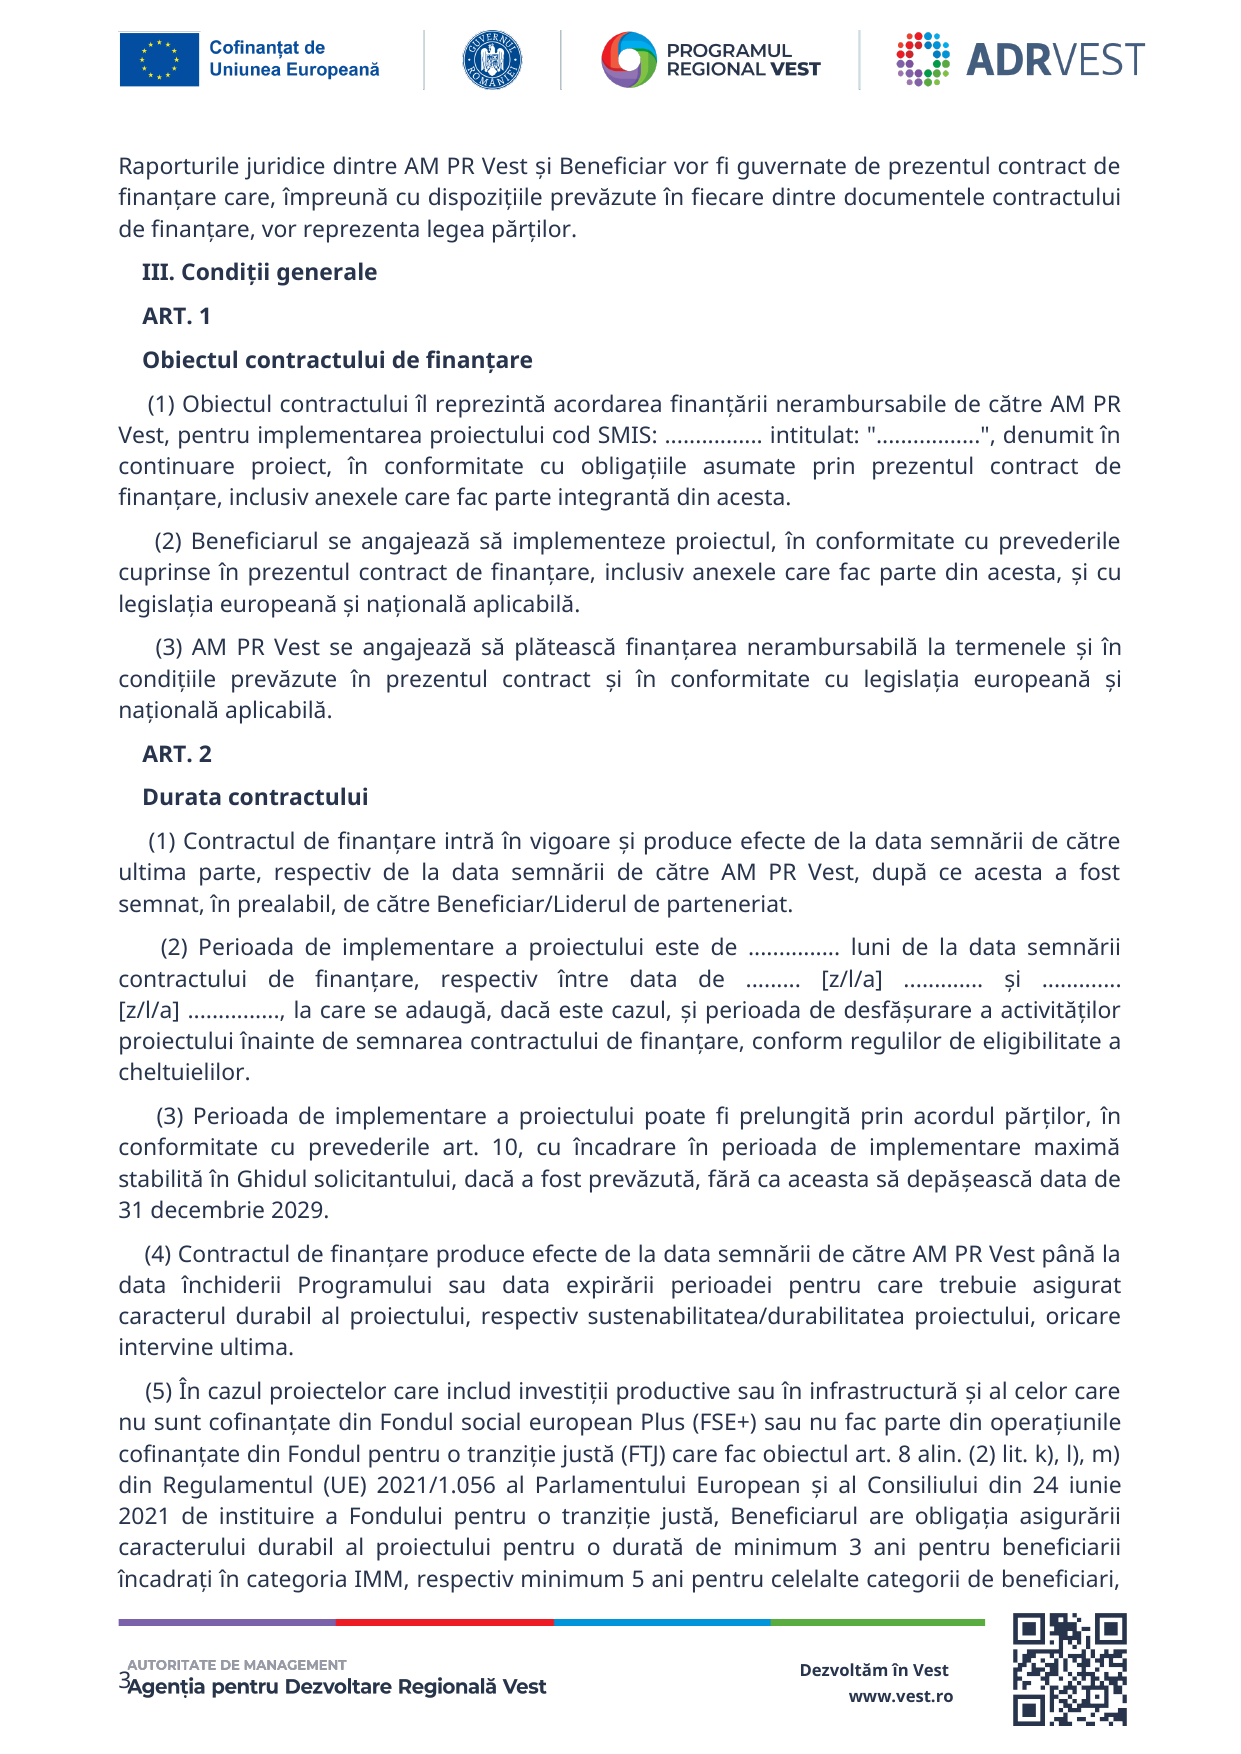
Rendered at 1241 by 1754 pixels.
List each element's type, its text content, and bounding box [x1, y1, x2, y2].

text (1) Contractul de finanţare intră în vigoare şi produce efecte de la data semnării de către ultima parte, respectiv de la data semnării de către AM PR Vest, după ce acesta a fost semnat, în prealabil, de către Beneficiar/Liderul de parteneriat. [118, 825, 1122, 919]
text (4) Contractul de finanţare produce efecte de la data semnării de către AM PR Vest până la data închiderii Programului sau data expirării perioadei pentru care trebuie asigurat caracterul durabil al proiectului, respectiv sustenabilitatea/durabilitatea proiectului, oricare intervine ultima. [118, 1237, 1122, 1362]
text ART. 1 [118, 300, 1122, 331]
text (2) Perioada de implementare a proiectului este de ............... luni de la data semnării contractului de finanţare, respectiv între data de ......... [z/l/a] ............. şi ............. [z/l/a] ..............., la care se adaugă, dacă este cazul, şi perioada de desfăşurare a activităţilor proiectului înainte de semnarea contractului de finanţare, conform regulilor de eligibilitate a cheltuielilor. [118, 931, 1122, 1087]
text III. Condiţii generale [118, 256, 1122, 287]
text Obiectul contractului de finanţare [118, 344, 1122, 375]
text (2) Beneficiarul se angajează să implementeze proiectul, în conformitate cu prevederile cuprinse în prezentul contract de finanţare, inclusiv anexele care fac parte din acesta, şi cu legislaţia europeană şi naţională aplicabilă. [118, 525, 1122, 619]
picture [118, 30, 1146, 90]
picture [1004, 1604, 1135, 1735]
text (3) Perioada de implementare a proiectului poate fi prelungită prin acordul părţilor, în conformitate cu prevederile art. 10, cu încadrare în perioada de implementare maximă stabilită în Ghidul solicitantului, dacă a fost prevăzută, fără ca aceasta să depăşească data de 31 decembrie 2029. [118, 1100, 1122, 1225]
text (3) AM PR Vest se angajează să plătească finanţarea nerambursabilă la termenele şi în condiţiile prevăzute în prezentul contract şi în conformitate cu legislaţia europeană şi naţională aplicabilă. [118, 631, 1122, 725]
text Durata contractului [118, 781, 1122, 812]
text ART. 2 [118, 737, 1122, 769]
text (1) Obiectul contractului îl reprezintă acordarea finanţării nerambursabile de către AM PR Vest, pentru implementarea proiectului cod SMIS: ................ intitulat: ".................", denumit în continuare proiect, în conformitate cu obligaţiile asumate prin prezentul contract de finanţare, inclusiv anexele care fac parte integrantă din acesta. [118, 387, 1122, 512]
